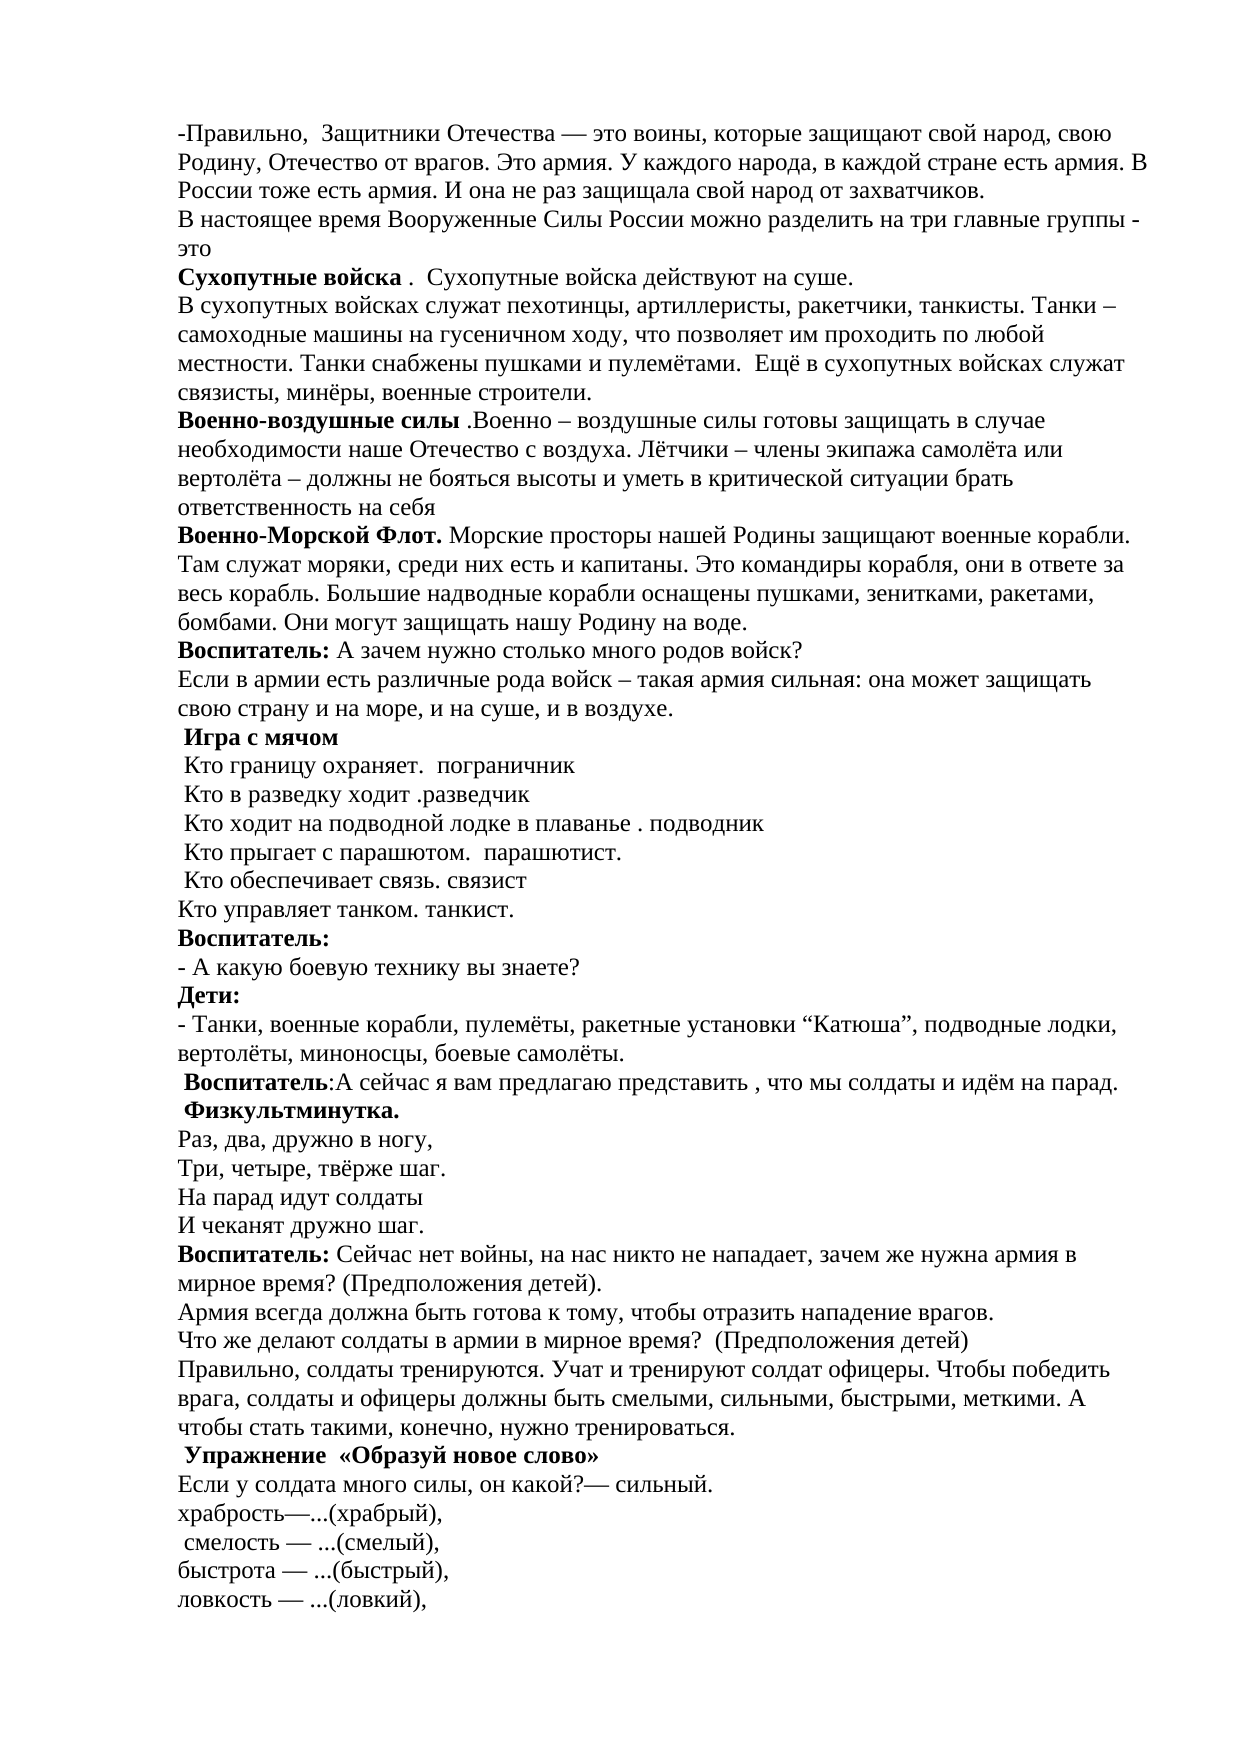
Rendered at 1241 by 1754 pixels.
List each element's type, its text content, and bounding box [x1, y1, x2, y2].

text храбрость—...(храбрый), [177, 1498, 1152, 1527]
text Кто в разведку ходит .разведчик [177, 779, 1152, 808]
text Три, четыре, твёрже шаг. [177, 1153, 1152, 1182]
text Воспитатель: [177, 923, 1152, 952]
text -Правильно, Защитники Отечества — это воины, которые защищают свой народ, свою Родину, Отечество от врагов. Это армия. У каждого народа, в каждой стране есть армия. В России тоже есть армия. И она не раз защищала свой народ от захватчиков. [177, 118, 1152, 204]
text Если в армии есть различные рода войск – такая армия сильная: она может защищать свою страну и на море, и на суше, и в воздухе. [177, 664, 1152, 722]
text Воспитатель: Сейчас нет войны, на нас никто не нападает, зачем же нужна армия в мирное время? (Предположения детей). [177, 1239, 1152, 1297]
text быстрота — ...(быстрый), [177, 1556, 1152, 1584]
text Правильно, солдаты тренируются. Учат и тренируют солдат офицеры. Чтобы победить врага, солдаты и офицеры должны быть смелыми, сильными, быстрыми, меткими. А чтобы стать такими, конечно, нужно тренироваться. [177, 1354, 1152, 1441]
text На парад идут солдаты [177, 1182, 1152, 1211]
text И чеканят дружно шаг. [177, 1211, 1152, 1239]
text Кто обеспечивает связь. связист [177, 866, 1152, 894]
text ловкость — ...(ловкий), [177, 1584, 1152, 1613]
text Игра с мячом [177, 722, 1152, 751]
text Если у солдата много силы, он какой?— сильный. [177, 1469, 1152, 1498]
text Военно-воздушные силы .Военно – воздушные силы готовы защищать в случае необходимости наше Отечество с воздуха. Лётчики – члены экипажа самолёта или вертолёта – должны не бояться высоты и уметь в критической ситуации брать ответственность на себя [177, 406, 1152, 521]
text Воспитатель: А зачем нужно столько много родов войск? [177, 636, 1152, 664]
text Кто ходит на подводной лодке в плаванье . подводник [177, 808, 1152, 837]
text Кто управляет танком. танкист. [177, 894, 1152, 923]
text смелость — ...(смелый), [177, 1527, 1152, 1556]
text - А какую боевую технику вы знаете? [177, 952, 1152, 981]
text Дети: [177, 981, 1152, 1009]
text Раз, два, дружно в ногу, [177, 1124, 1152, 1153]
text Кто прыгает с парашютом. парашютист. [177, 837, 1152, 866]
text Физкультминутка. [177, 1096, 1152, 1124]
text В настоящее время Вооруженные Силы России можно разделить на три главные группы - это [177, 204, 1152, 262]
text Военно-Морской Флот. Морские просторы нашей Родины защищают военные корабли. Там служат моряки, среди них есть и капитаны. Это командиры корабля, они в ответе за весь корабль. Большие надводные корабли оснащены пушками, зенитками, ракетами, бомбами. Они могут защищать нашу Родину на воде. [177, 521, 1152, 636]
text Кто границу охраняет. пограничник [177, 751, 1152, 779]
text Сухопутные войска . Сухопутные войска действуют на суше. [177, 262, 1152, 291]
text В сухопутных войсках служат пехотинцы, артиллеристы, ракетчики, танкисты. Танки – самоходные машины на гусеничном ходу, что позволяет им проходить по любой местности. Танки снабжены пушками и пулемётами. Ещё в сухопутных войсках служат связисты, минёры, военные строители. [177, 291, 1152, 406]
text Воспитатель:А сейчас я вам предлагаю представить , что мы солдаты и идём на парад. [177, 1067, 1152, 1096]
text Упражнение «Образуй новое слово» [177, 1441, 1152, 1469]
text - Танки, военные корабли, пулемёты, ракетные установки “Катюша”, подводные лодки, вертолёты, миноносцы, боевые самолёты. [177, 1009, 1152, 1067]
text Армия всегда должна быть готова к тому, чтобы отразить нападение врагов. [177, 1297, 1152, 1326]
text Что же делают солдаты в армии в мирное время? (Предположения детей) [177, 1326, 1152, 1354]
